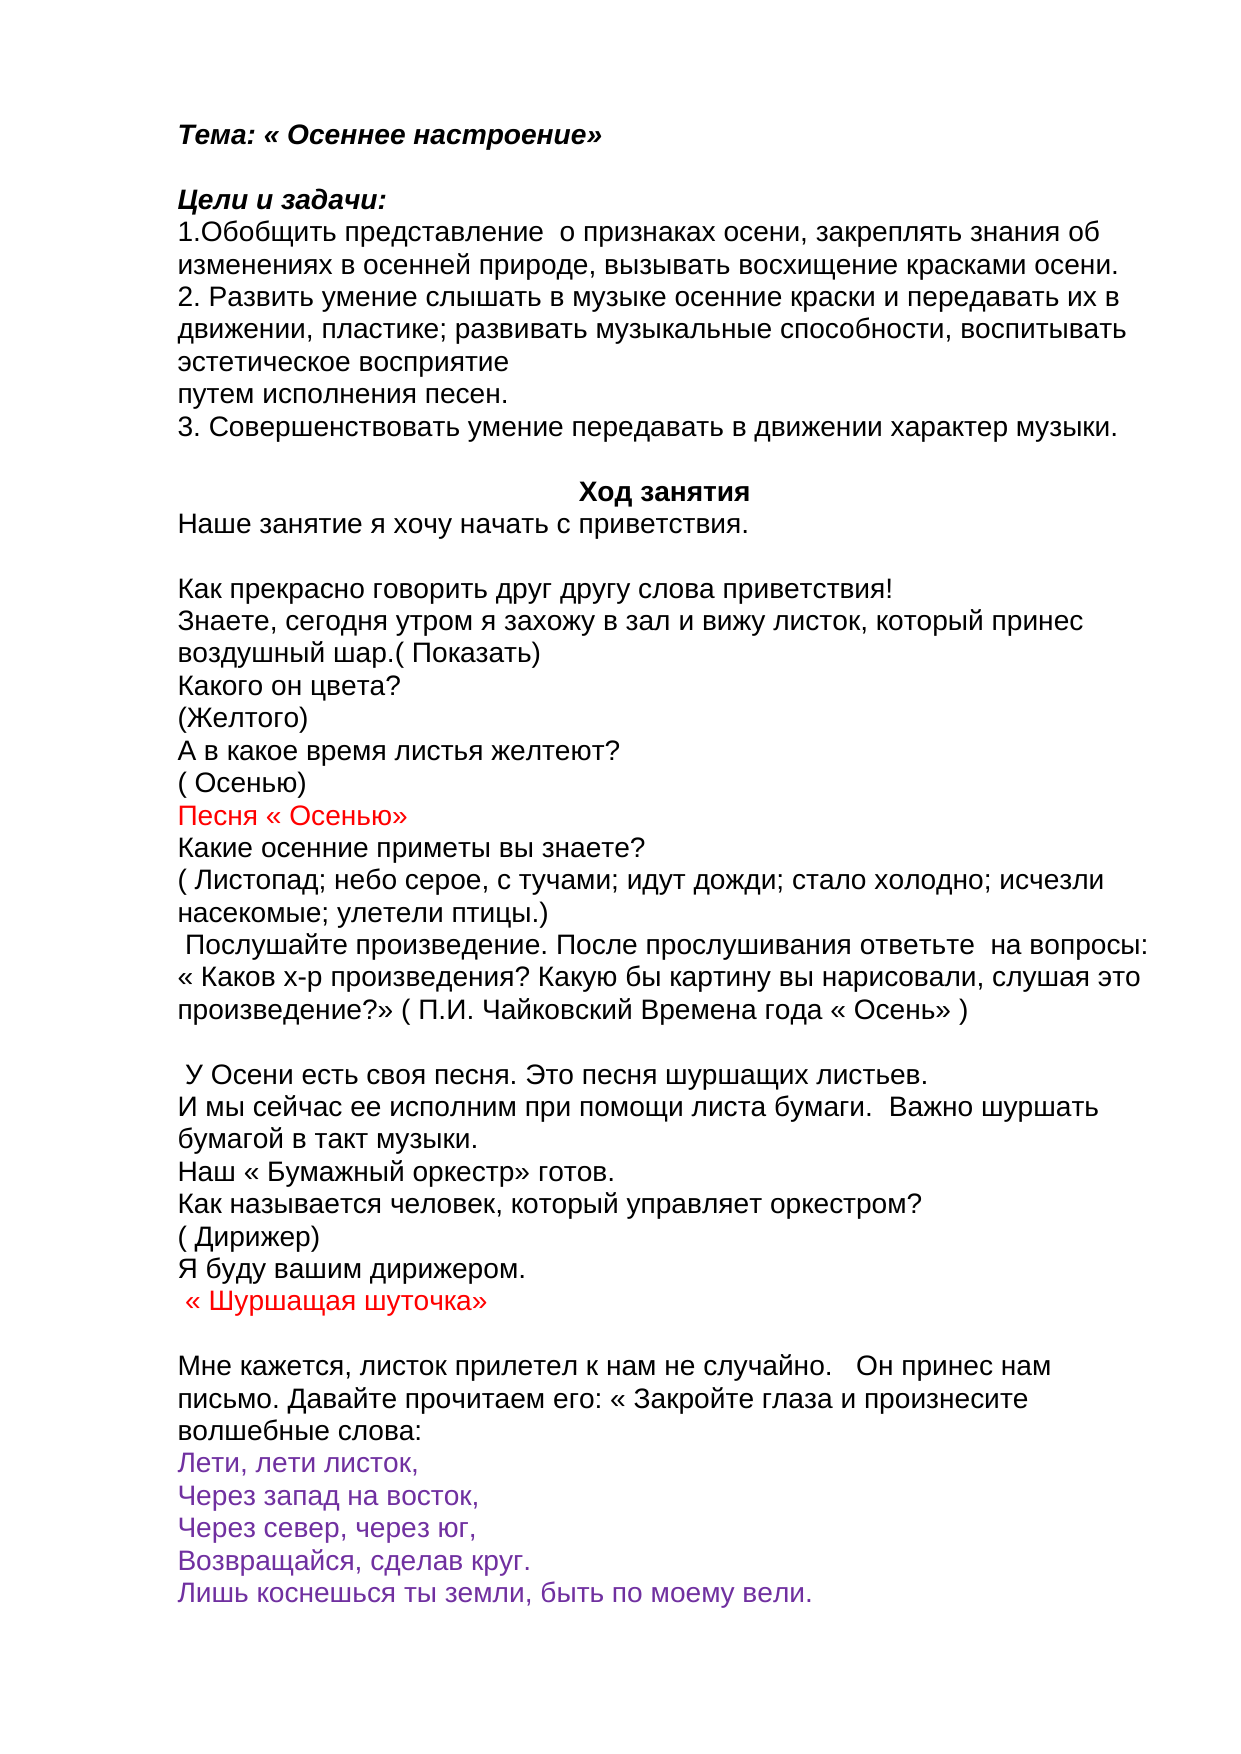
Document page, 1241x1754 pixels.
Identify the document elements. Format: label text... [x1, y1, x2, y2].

text Послушайте произведение. После прослушивания ответьте на вопросы: « Каков х-р произведения? Какую бы картину вы нарисовали, слушая это произведение?» ( П.И. Чайковский Времена года « Осень» ) [177, 928, 1152, 1025]
text Лишь коснешься ты земли, быть по моему вели. [177, 1576, 1152, 1608]
text путем исполнения песен. [177, 377, 1152, 410]
text Мне кажется, листок прилетел к нам не случайно. Он принес нам письмо. Давайте прочитаем его: « Закройте глаза и произнесите волшебные слова: [177, 1349, 1152, 1446]
text Песня « Осенью» [177, 798, 1152, 831]
text Цели и задачи: [177, 183, 1152, 215]
text Через север, через юг, [177, 1511, 1152, 1543]
text Как называется человек, который управляет оркестром? [177, 1187, 1152, 1219]
text ( Листопад; небо серое, с тучами; идут дожди; стало холодно; исчезли насекомые; улетели птицы.) [177, 863, 1152, 928]
text « Шуршащая шуточка» [177, 1284, 1152, 1317]
text 1.Обобщить представление о признаках осени, закреплять знания об изменениях в осенней природе, вызывать восхищение красками осени. [177, 215, 1152, 280]
text Через запад на восток, [177, 1479, 1152, 1511]
text Какие осенние приметы вы знаете? [177, 831, 1152, 863]
text Возвращайся, сделав круг. [177, 1543, 1152, 1576]
text Я буду вашим дирижером. [177, 1252, 1152, 1284]
text Как прекрасно говорить друг другу слова приветствия! [177, 572, 1152, 604]
text Какого он цвета? [177, 669, 1152, 701]
text (Желтого) [177, 701, 1152, 734]
text Ход занятия [177, 474, 1152, 507]
text Тема: « Осеннее настроение» [177, 118, 1152, 151]
text Лети, лети листок, [177, 1446, 1152, 1479]
text 2. Развить умение слышать в музыке осенние краски и передавать их в движении, пластике; развивать музыкальные способности, воспитывать эстетическое восприятие [177, 280, 1152, 377]
text Наше занятие я хочу начать с приветствия. [177, 507, 1152, 539]
text Знаете, сегодня утром я захожу в зал и вижу листок, который принес воздушный шар.( Показать) [177, 604, 1152, 669]
text ( Осенью) [177, 766, 1152, 798]
text 3. Совершенствовать умение передавать в движении характер музыки. [177, 410, 1152, 442]
text И мы сейчас ее исполним при помощи листа бумаги. Важно шуршать бумагой в такт музыки. [177, 1090, 1152, 1155]
text Наш « Бумажный оркестр» готов. [177, 1155, 1152, 1187]
text А в какое время листья желтеют? [177, 734, 1152, 766]
text ( Дирижер) [177, 1219, 1152, 1252]
text У Осени есть своя песня. Это песня шуршащих листьев. [177, 1058, 1152, 1090]
